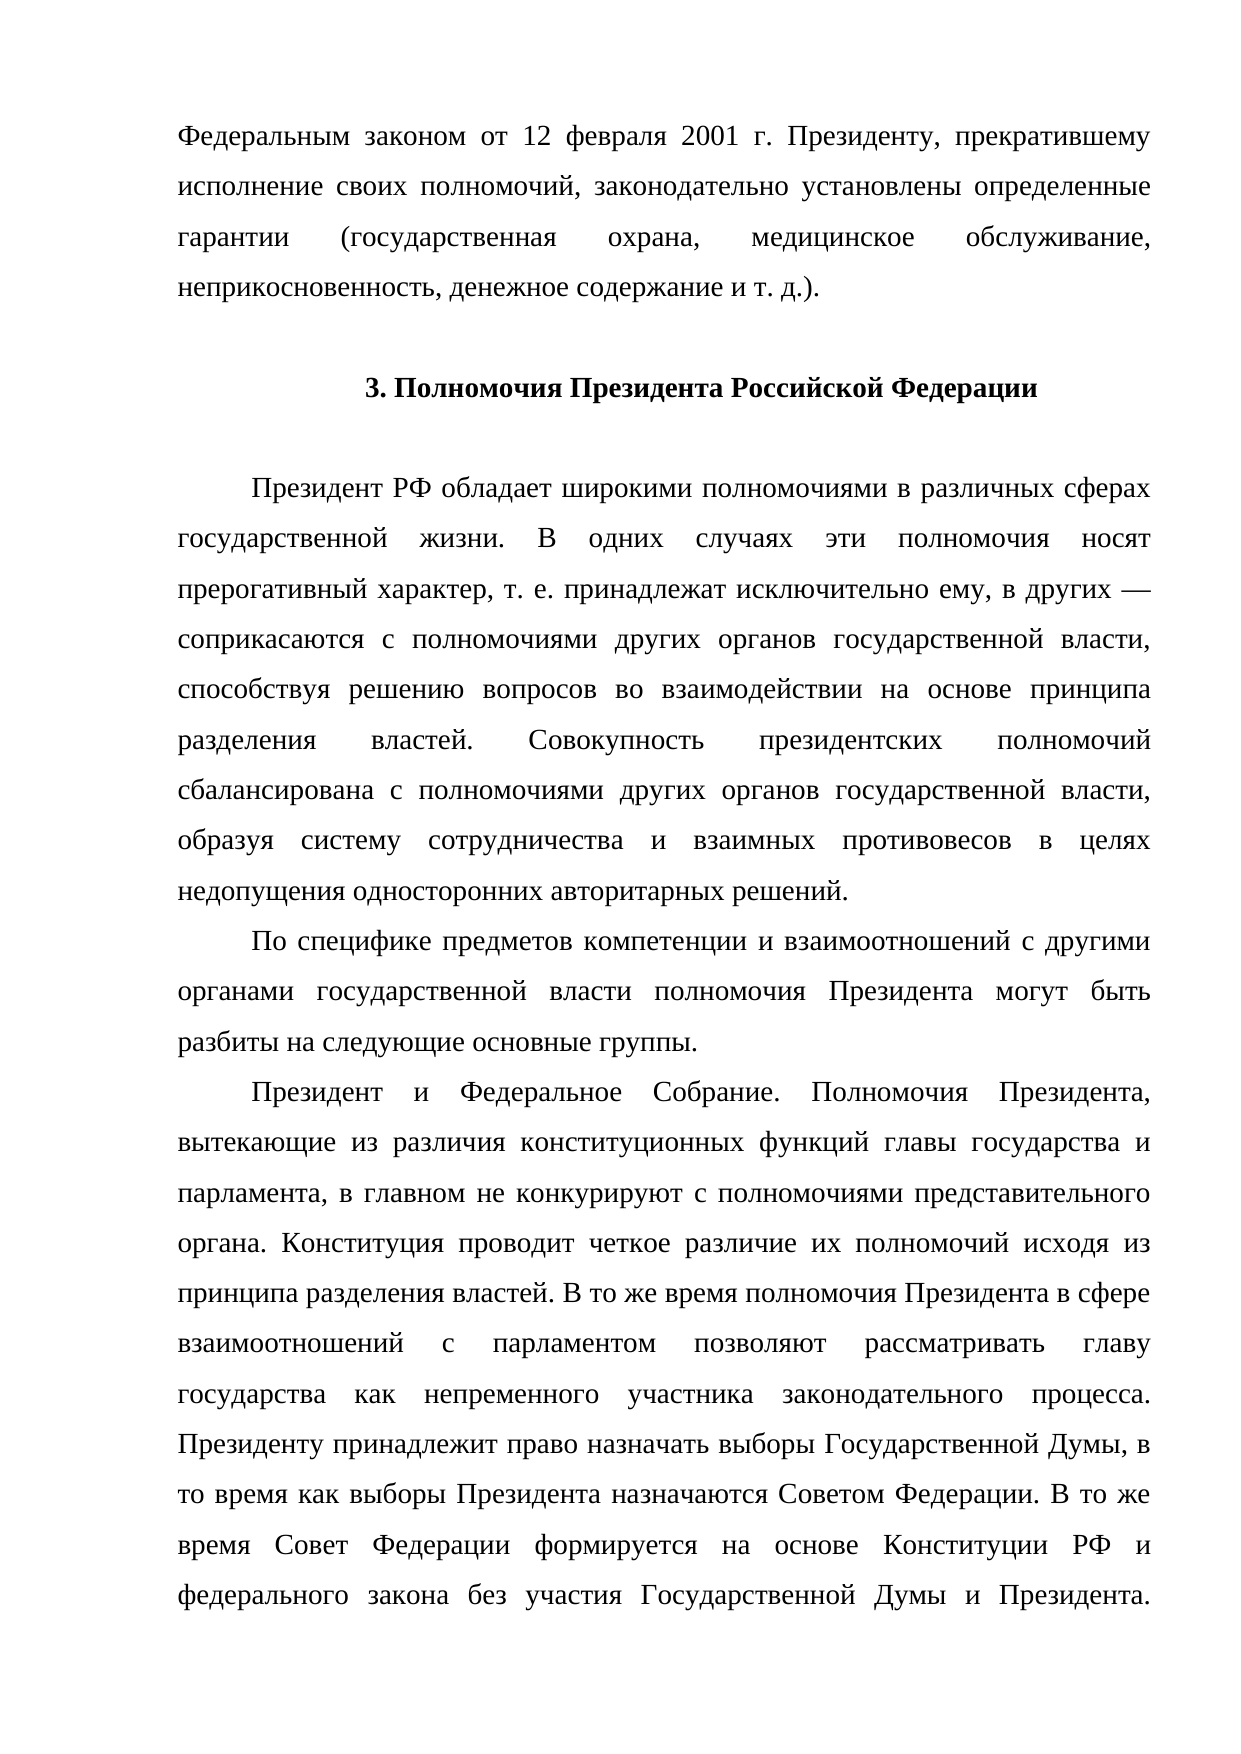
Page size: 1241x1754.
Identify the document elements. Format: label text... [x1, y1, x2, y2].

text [177, 118, 1152, 303]
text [177, 1074, 1152, 1611]
text 3. Полномочия Президента Российской Федерации [177, 370, 1152, 403]
text Президент РФ обладает широкими полномочиями в различных сферах государственной жизни. В одних случаях эти полномочия носят прерогативный характер, т. е. принадлежат исключительно ему, в других — соприкасаются с полномочиями других органов государственной власти, способствуя решению вопросов во взаимодействии на основе принципа разделения властей. Совокупность президентских полномочий сбалансирована с полномочиями других органов государственной власти, образуя систему сотрудничества и взаимных противовесов в целях недопущения односторонних авторитарных решений. [177, 470, 1152, 906]
text По специфике предметов компетенции и взаимоотношений с другими органами государственной власти полномочия Президента могут быть разбиты на следующие основные группы. [177, 923, 1152, 1057]
